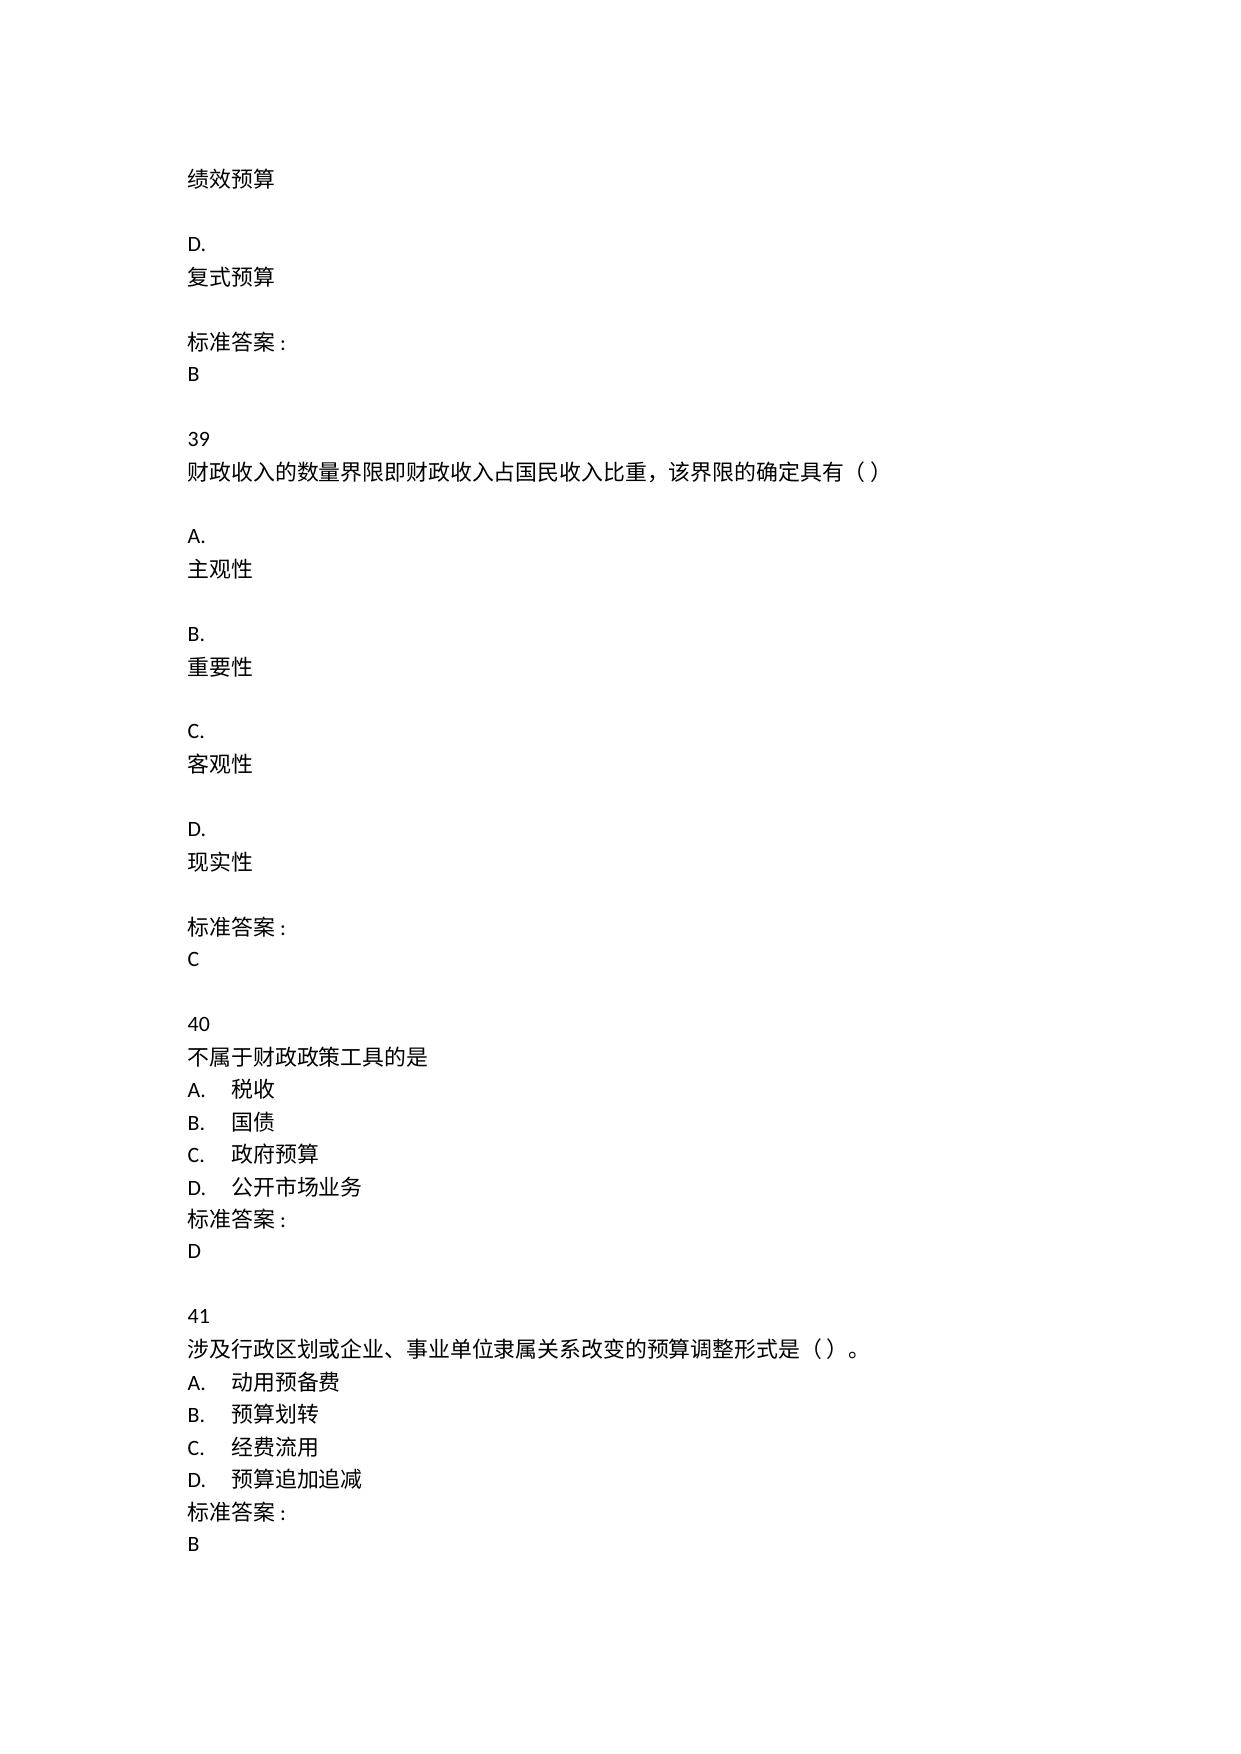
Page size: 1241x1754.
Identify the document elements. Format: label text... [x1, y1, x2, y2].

text 现实性 [187, 844, 1053, 877]
text C [187, 942, 1053, 974]
text C. [187, 714, 1053, 747]
text 标准答案 : [187, 909, 1053, 942]
text B. [187, 617, 1053, 649]
text 绩效预算 [187, 162, 1053, 194]
text D. 预算追加追减 [187, 1462, 1053, 1494]
text 复式预算 [187, 259, 1053, 292]
text C. 经费流用 [187, 1429, 1053, 1462]
text A. [187, 519, 1053, 552]
text 不属于财政政策工具的是 [187, 1039, 1053, 1072]
text 40 [187, 1007, 1053, 1039]
text B. 预算划转 [187, 1397, 1053, 1429]
text D. 公开市场业务 [187, 1169, 1053, 1202]
text 客观性 [187, 747, 1053, 779]
text A. 动用预备费 [187, 1364, 1053, 1397]
text 财政收入的数量界限即财政收入占国民收入比重，该界限的确定具有（ ） [187, 454, 1053, 487]
text 39 [187, 422, 1053, 454]
text A. 税收 [187, 1072, 1053, 1104]
text 涉及行政区划或企业、事业单位隶属关系改变的预算调整形式是（ ）。 [187, 1332, 1053, 1364]
text 标准答案 : [187, 1494, 1053, 1527]
text B. 国债 [187, 1104, 1053, 1137]
text B [187, 1527, 1053, 1559]
text C. 政府预算 [187, 1137, 1053, 1169]
text 标准答案 : [187, 324, 1053, 357]
text 标准答案 : [187, 1202, 1053, 1234]
text D [187, 1234, 1053, 1267]
text 41 [187, 1299, 1053, 1332]
text D. [187, 812, 1053, 844]
text 主观性 [187, 552, 1053, 584]
text B [187, 357, 1053, 389]
text 重要性 [187, 649, 1053, 682]
text D. [187, 227, 1053, 259]
